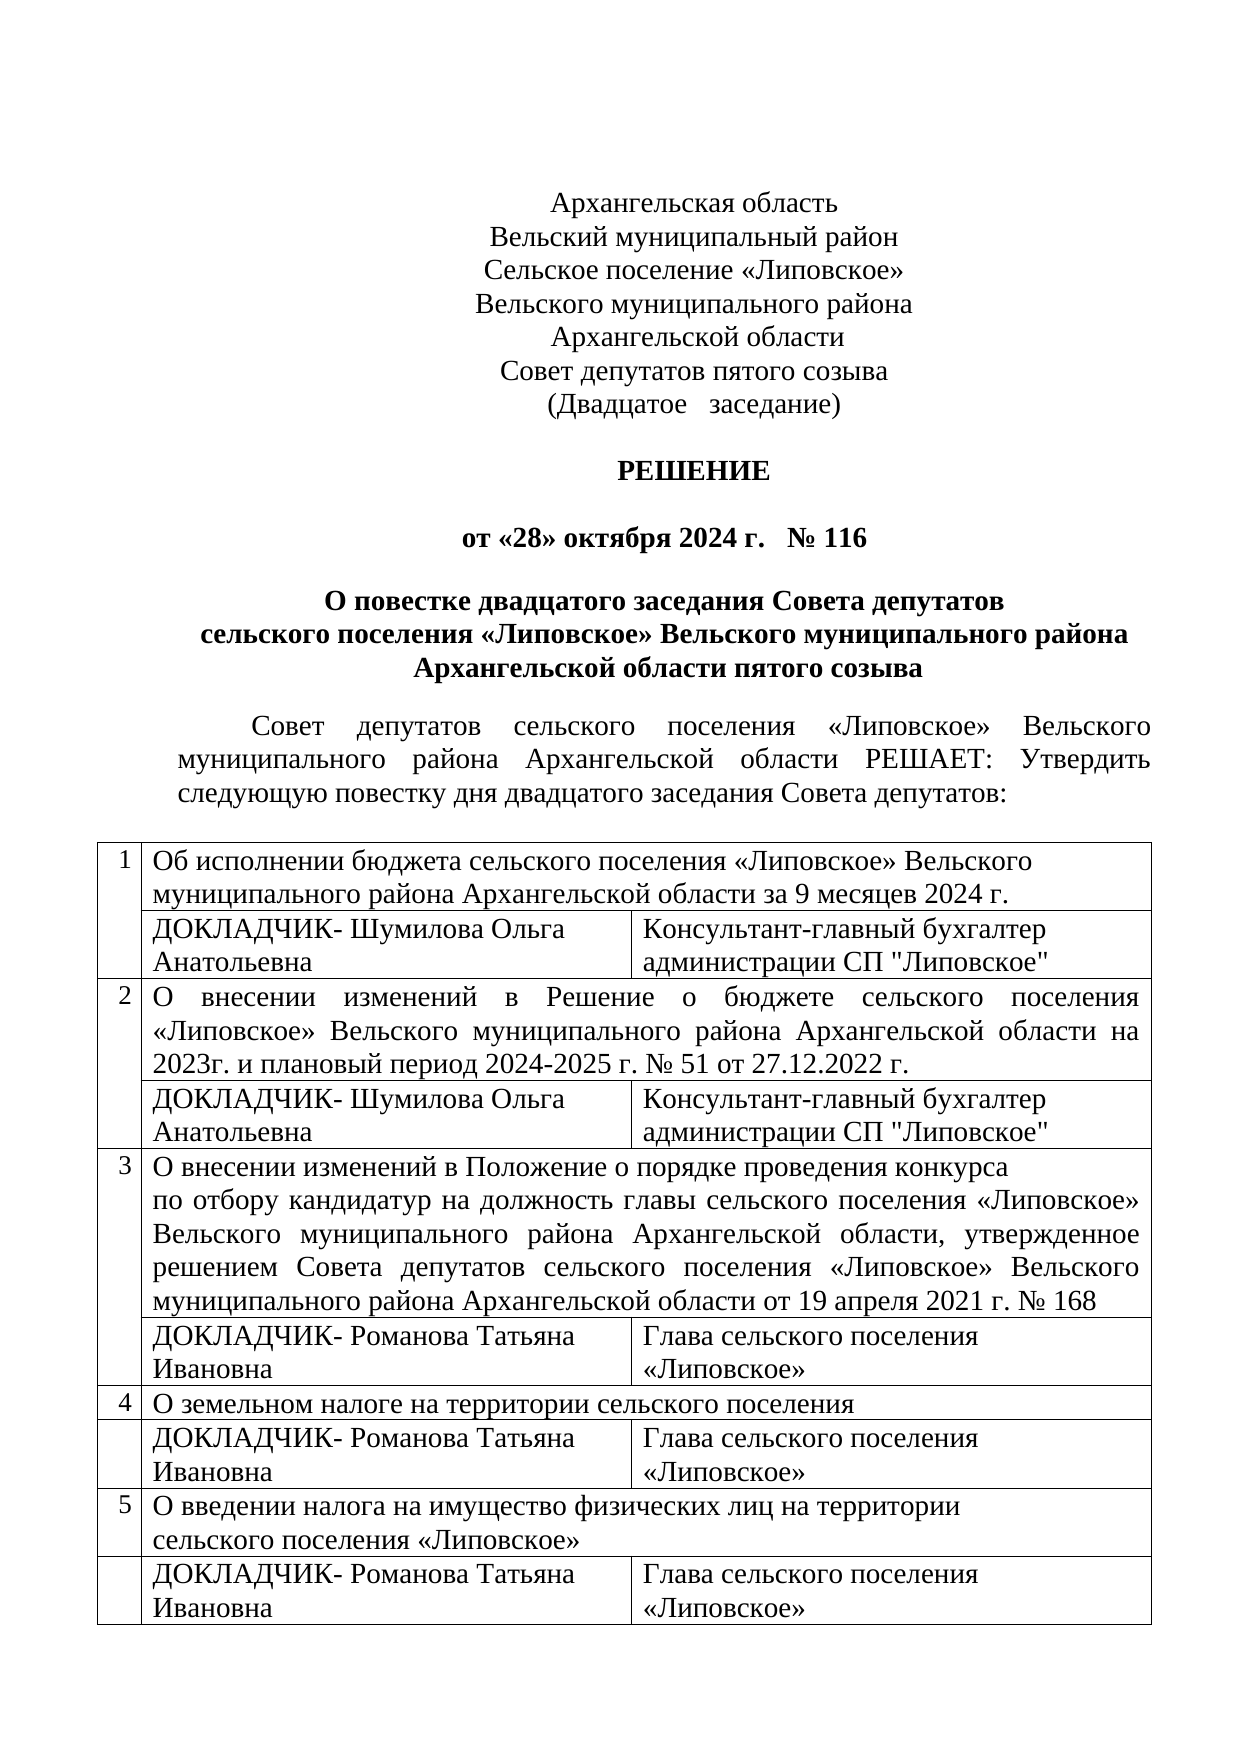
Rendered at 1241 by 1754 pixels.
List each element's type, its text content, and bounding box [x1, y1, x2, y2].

table_cell Глава сельского поселения «Липовское» [632, 1318, 1151, 1385]
table_header Об исполнении бюджета сельского поселения «Липовское» Вельского муниципального района Архангельской области за 9 месяцев 2024 г. [142, 843, 1151, 910]
table_cell Глава сельского поселения «Липовское» [632, 1420, 1151, 1487]
table_cell ДОКЛАДЧИК- Романова Татьяна Ивановна [142, 1318, 631, 1385]
table_cell Консультант-главный бухгалтер администрации СП "Липовское" [632, 911, 1151, 978]
table_cell О внесении изменений в Решение о бюджете сельского поселения «Липовское» Вельского муниципального района Архангельской области на 2023г. и плановый период 2024-2025 г. № 51 от 27.12.2022 г. [142, 979, 1151, 1080]
table_cell ДОКЛАДЧИК- Шумилова Ольга Анатольевна [142, 1081, 631, 1148]
table_cell 3 [98, 1149, 141, 1385]
text Вельский муниципальный район [177, 219, 1152, 252]
text Совет депутатов пятого созыва [177, 353, 1152, 386]
text Совет депутатов сельского поселения «Липовское» Вельского муниципального района Архангельской области РЕШАЕТ: Утвердить следующую повестку дня двадцатого заседания Совета депутатов: [177, 708, 1152, 808]
text О повестке двадцатого заседания Совета депутатов [177, 583, 1152, 616]
text Сельское поселение «Липовское» [177, 252, 1152, 286]
table_header 1 [98, 843, 141, 978]
table_cell О введении налога на имущество физических лиц на территории сельского поселения «Липовское» [142, 1489, 1151, 1556]
text (Двадцатое заседание) [177, 386, 1152, 420]
table_cell О земельном налоге на территории сельского поселения [142, 1386, 1151, 1419]
table_cell [98, 1420, 141, 1487]
text Архангельская область [177, 185, 1152, 219]
table_cell 5 [98, 1489, 141, 1556]
table_cell О внесении изменений в Положение о порядке проведения конкурса по отбору кандидатур на должность главы сельского поселения «Липовское» Вельского муниципального района Архангельской области, утвержденное решением Совета депутатов сельского поселения «Липовское» Вельского муниципального района Архангельской области от 19 апреля 2021 г. № 168 [142, 1149, 1151, 1317]
text Вельского муниципального района [177, 286, 1152, 319]
table_cell ДОКЛАДЧИК- Романова Татьяна Ивановна [142, 1557, 631, 1624]
text Архангельской области пятого созыва [177, 650, 1152, 683]
table_cell ДОКЛАДЧИК- Шумилова Ольга Анатольевна [142, 911, 631, 978]
text сельского поселения «Липовское» Вельского муниципального района [177, 616, 1152, 650]
table_cell Консультант-главный бухгалтер администрации СП "Липовское" [632, 1081, 1151, 1148]
text Архангельской области [177, 319, 1152, 353]
table_cell ДОКЛАДЧИК- Романова Татьяна Ивановна [142, 1420, 631, 1487]
table_cell Глава сельского поселения «Липовское» [632, 1557, 1151, 1624]
title от «28» октября 2024 г. № 116 [177, 521, 1152, 554]
text РЕШЕНИЕ [177, 453, 1152, 487]
table_cell [98, 1557, 141, 1624]
table_cell 2 [98, 979, 141, 1148]
table_cell 4 [98, 1386, 141, 1419]
